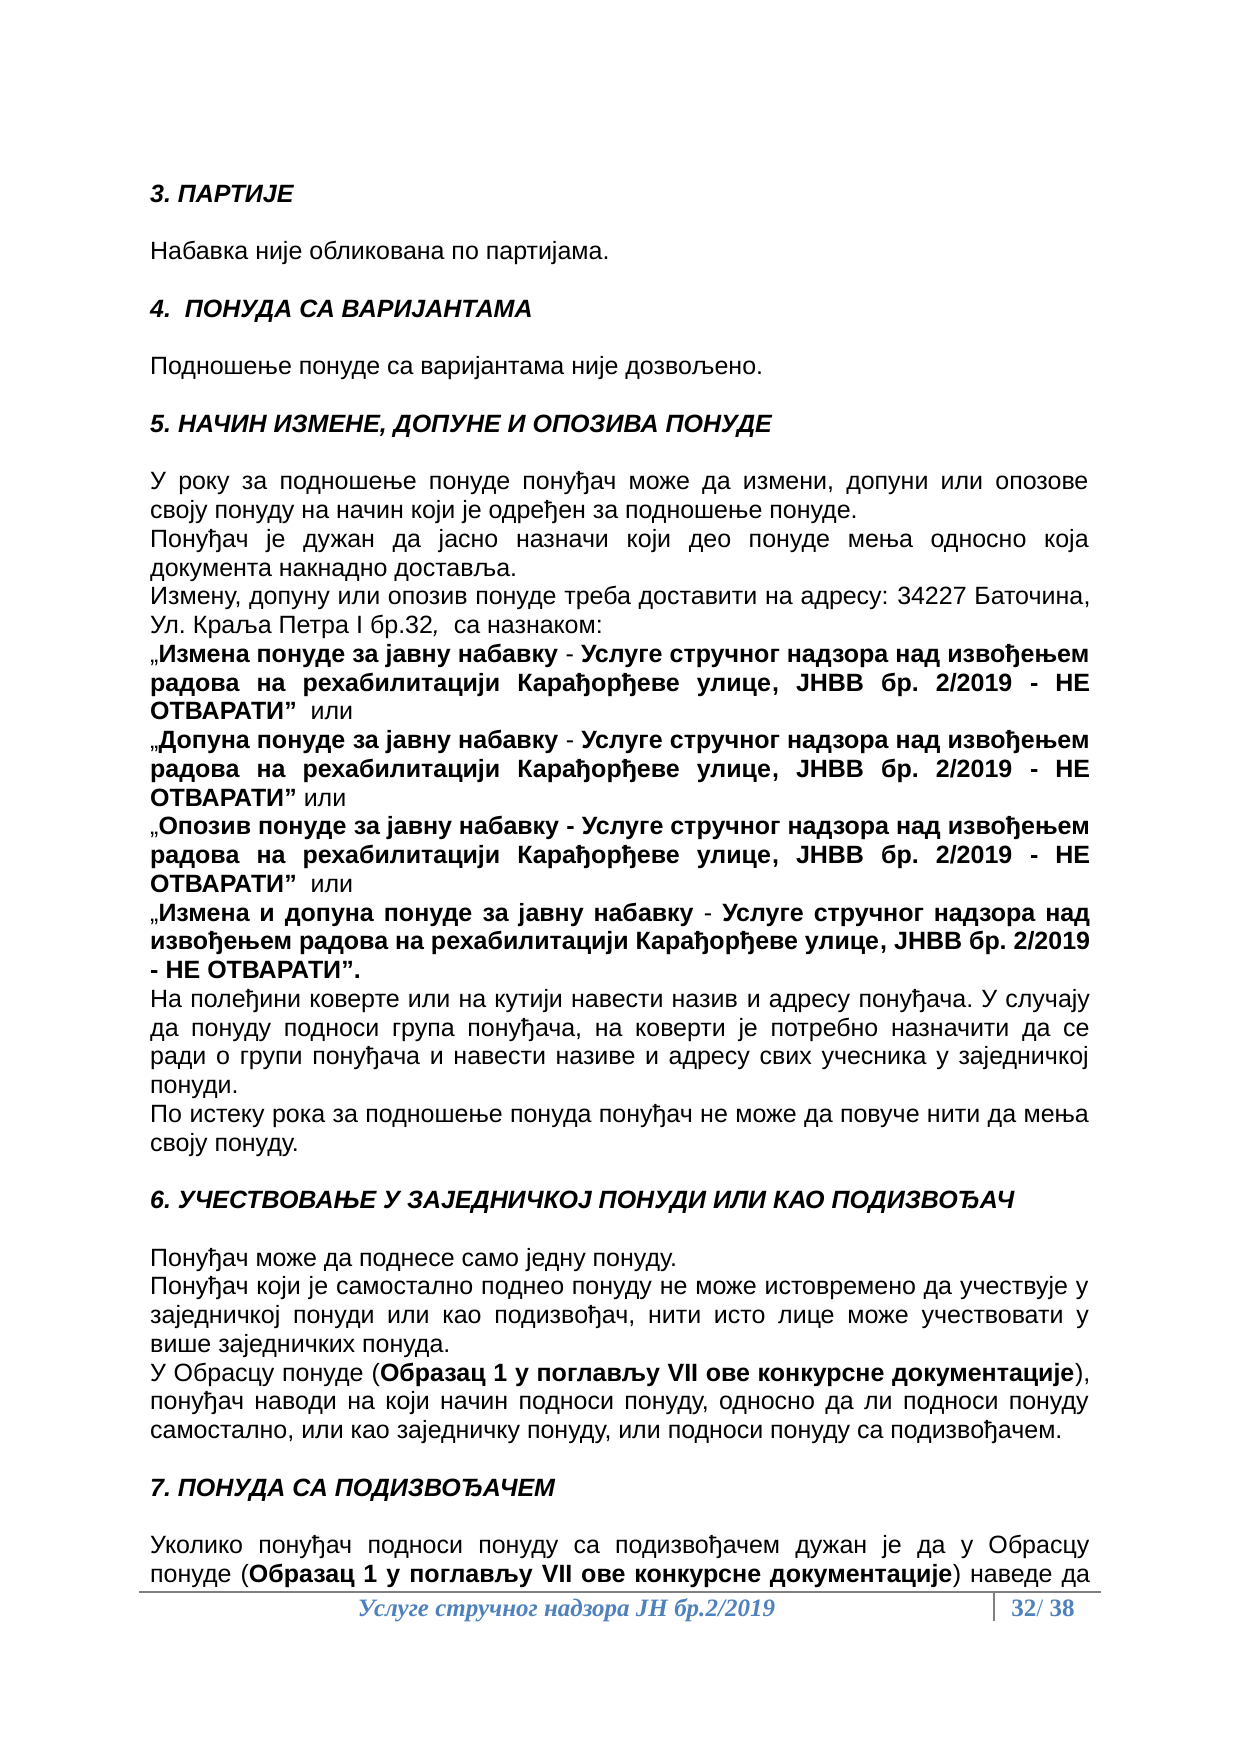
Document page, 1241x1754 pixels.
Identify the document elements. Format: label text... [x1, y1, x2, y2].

text 5. НАЧИН ИЗМЕНЕ, ДОПУНЕ И ОПОЗИВА ПОНУДЕ [150, 409, 1090, 437]
text „Допуна понуде за јавну набавку - Услуге стручног надзора над извођењем радова на рехабилитацији Карађорђеве улице, ЈНВВ бр. 2/2019 - НЕ ОТВАРАТИ” или [150, 725, 1090, 811]
text „Опозив понуде за јавну набавку - Услуге стручног надзора над извођењем радова на рехабилитацији Карађорђеве улице, ЈНВВ бр. 2/2019 - НЕ ОТВАРАТИ” или [150, 811, 1090, 897]
text Измену, допуну или опозив понуде треба доставити на адресу: 34227 Баточина, Ул. Краља Петра I бр.32, са назнаком: [150, 581, 1090, 639]
text „Измена понуде за јавну набавку - Услуге стручног надзора над извођењем радова на рехабилитацији Карађорђеве улице, ЈНВВ бр. 2/2019 - НЕ ОТВАРАТИ” или [150, 639, 1090, 725]
text Понуђач који је самостално поднео понуду не може истовремено да учествује у заједничкој понуди или као подизвођач, нити исто лице може учествовати у више заједничких понуда. [150, 1271, 1090, 1357]
text 7. ПОНУДА СА ПОДИЗВОЂАЧЕМ [150, 1472, 1090, 1501]
text У року за подношење понуде понуђач може да измени, допуни или опозове своју понуду на начин који је одређен за подношење понуде. [150, 466, 1090, 524]
text „Измена и допуна понуде за јавну набавку - Услуге стручног надзора над извођењем радова на рехабилитацији Карађорђеве улице, ЈНВВ бр. 2/2019 - НЕ ОТВАРАТИ”. [150, 897, 1090, 984]
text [150, 1530, 1090, 1587]
text По истеку рока за подношење понуда понуђач не може да повуче нити да мења своју понуду. [150, 1099, 1090, 1156]
text У Обрасцу понуде (Образац 1 у поглављу VII ове конкурсне документације), понуђач наводи на који начин подноси понуду, односно да ли подноси понуду самостално, или као заједничку понуду, или подноси понуду са подизвођачем. [150, 1357, 1090, 1444]
text Подношење понуде са варијантама није дозвољено. [150, 351, 1090, 380]
text 3. ПАРТИЈЕ [150, 179, 1090, 207]
text Набавка није обликована по партијама. [150, 236, 1090, 265]
text 6. УЧЕСТВОВАЊЕ У ЗАЈЕДНИЧКОЈ ПОНУДИ ИЛИ КАО ПОДИЗВОЂАЧ [150, 1185, 1090, 1214]
text Понуђач је дужан да јасно назначи који део понуде мења односно која документа накнадно доставља. [150, 524, 1090, 581]
text Понуђач може да поднесе само једну понуду. [150, 1242, 1090, 1271]
text На полеђини коверте или на кутији навести назив и адресу понуђача. У случају да понуду подноси група понуђача, на коверти је потребно назначити да се ради о групи понуђача и навести називе и адресу свих учесника у заједничкој понуди. [150, 984, 1090, 1099]
text 4. ПОНУДА СА ВАРИЈАНТАМА [150, 294, 1090, 322]
